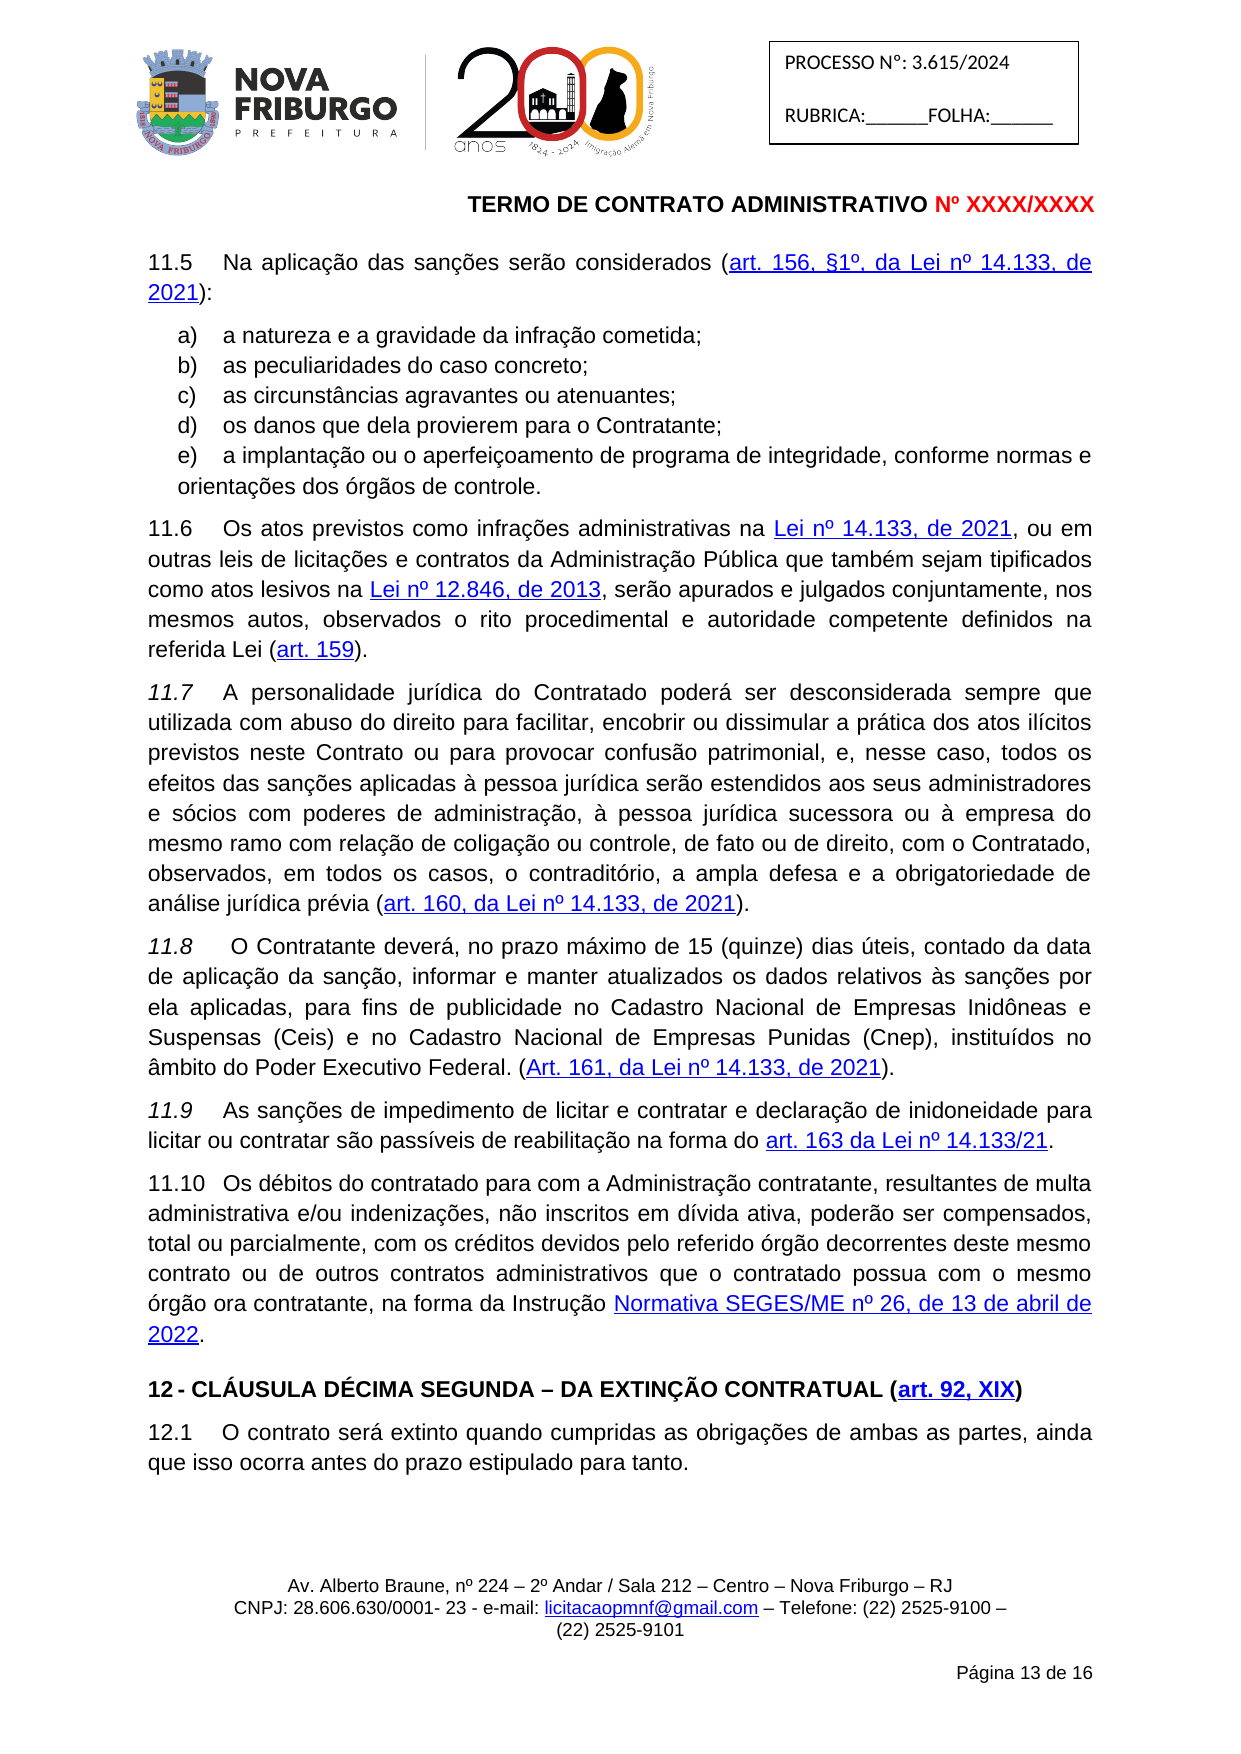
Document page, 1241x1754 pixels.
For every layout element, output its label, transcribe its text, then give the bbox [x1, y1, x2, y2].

list A personalidade jurídica do Contratado poderá ser desconsiderada sempre que utilizada com abuso do direito para facilitar, encobrir ou dissimular a prática dos atos ilícitos previstos neste Contrato ou para provocar confusão patrimonial, e, nesse caso, todos os efeitos das sanções aplicadas à pessoa jurídica serão estendidos aos seus administradores e sócios com poderes de administração, à pessoa jurídica sucessora ou à empresa do mesmo ramo com relação de coligação ou controle, de fato ou de direito, com o Contratado, observados, em todos os casos, o contraditório, a ampla defesa e a obrigatoriedade de análise jurídica prévia (art. 160, da Lei nº 14.133, de 2021). [148, 679, 1092, 917]
list os danos que dela provierem para o Contratante; [177, 412, 1092, 439]
list - CLÁUSULA DÉCIMA SEGUNDA – DA EXTINÇÃO CONTRATUAL (art. 92, XIX) [148, 1376, 1092, 1402]
list as circunstâncias agravantes ou atenuantes; [177, 382, 1092, 408]
list O contrato será extinto quando cumpridas as obrigações de ambas as partes, ainda que isso ocorra antes do prazo estipulado para tanto. [148, 1418, 1092, 1475]
list Na aplicação das sanções serão considerados (art. 156, §1º, da Lei nº 14.133, de 2021): [148, 249, 1092, 305]
list a implantação ou o aperfeiçoamento de programa de integridade, conforme normas e orientações dos órgãos de controle. [177, 442, 1092, 499]
list a natureza e a gravidade da infração cometida; [177, 322, 1092, 348]
list O Contratante deverá, no prazo máximo de 15 (quinze) dias úteis, contado da data de aplicação da sanção, informar e manter atualizados os dados relativos às sanções por ela aplicadas, para fins de publicidade no Cadastro Nacional de Empresas Inidôneas e Suspensas (Ceis) e no Cadastro Nacional de Empresas Punidas (Cnep), instituídos no âmbito do Poder Executivo Federal. (Art. 161, da Lei nº 14.133, de 2021). [148, 933, 1092, 1080]
list Os atos previstos como infrações administrativas na Lei nº 14.133, de 2021, ou em outras leis de licitações e contratos da Administração Pública que também sejam tipificados como atos lesivos na Lei nº 12.846, de 2013, serão apurados e julgados conjuntamente, nos mesmos autos, observados o rito procedimental e autoridade competente definidos na referida Lei (art. 159). [148, 515, 1092, 663]
list Os débitos do contratado para com a Administração contratante, resultantes de multa administrativa e/ou indenizações, não inscritos em dívida ativa, poderão ser compensados, total ou parcialmente, com os créditos devidos pelo referido órgão decorrentes deste mesmo contrato ou de outros contratos administrativos que o contratado possua com o mesmo órgão ora contratante, na forma da Instrução Normativa SEGES/ME nº 26, de 13 de abril de 2022. [148, 1169, 1092, 1347]
list As sanções de impedimento de licitar e contratar e declaração de inidoneidade para licitar ou contratar são passíveis de reabilitação na forma do art. 163 da Lei nº 14.133/21. [148, 1097, 1092, 1153]
list as peculiaridades do caso concreto; [177, 352, 1092, 378]
picture [109, 14, 687, 185]
